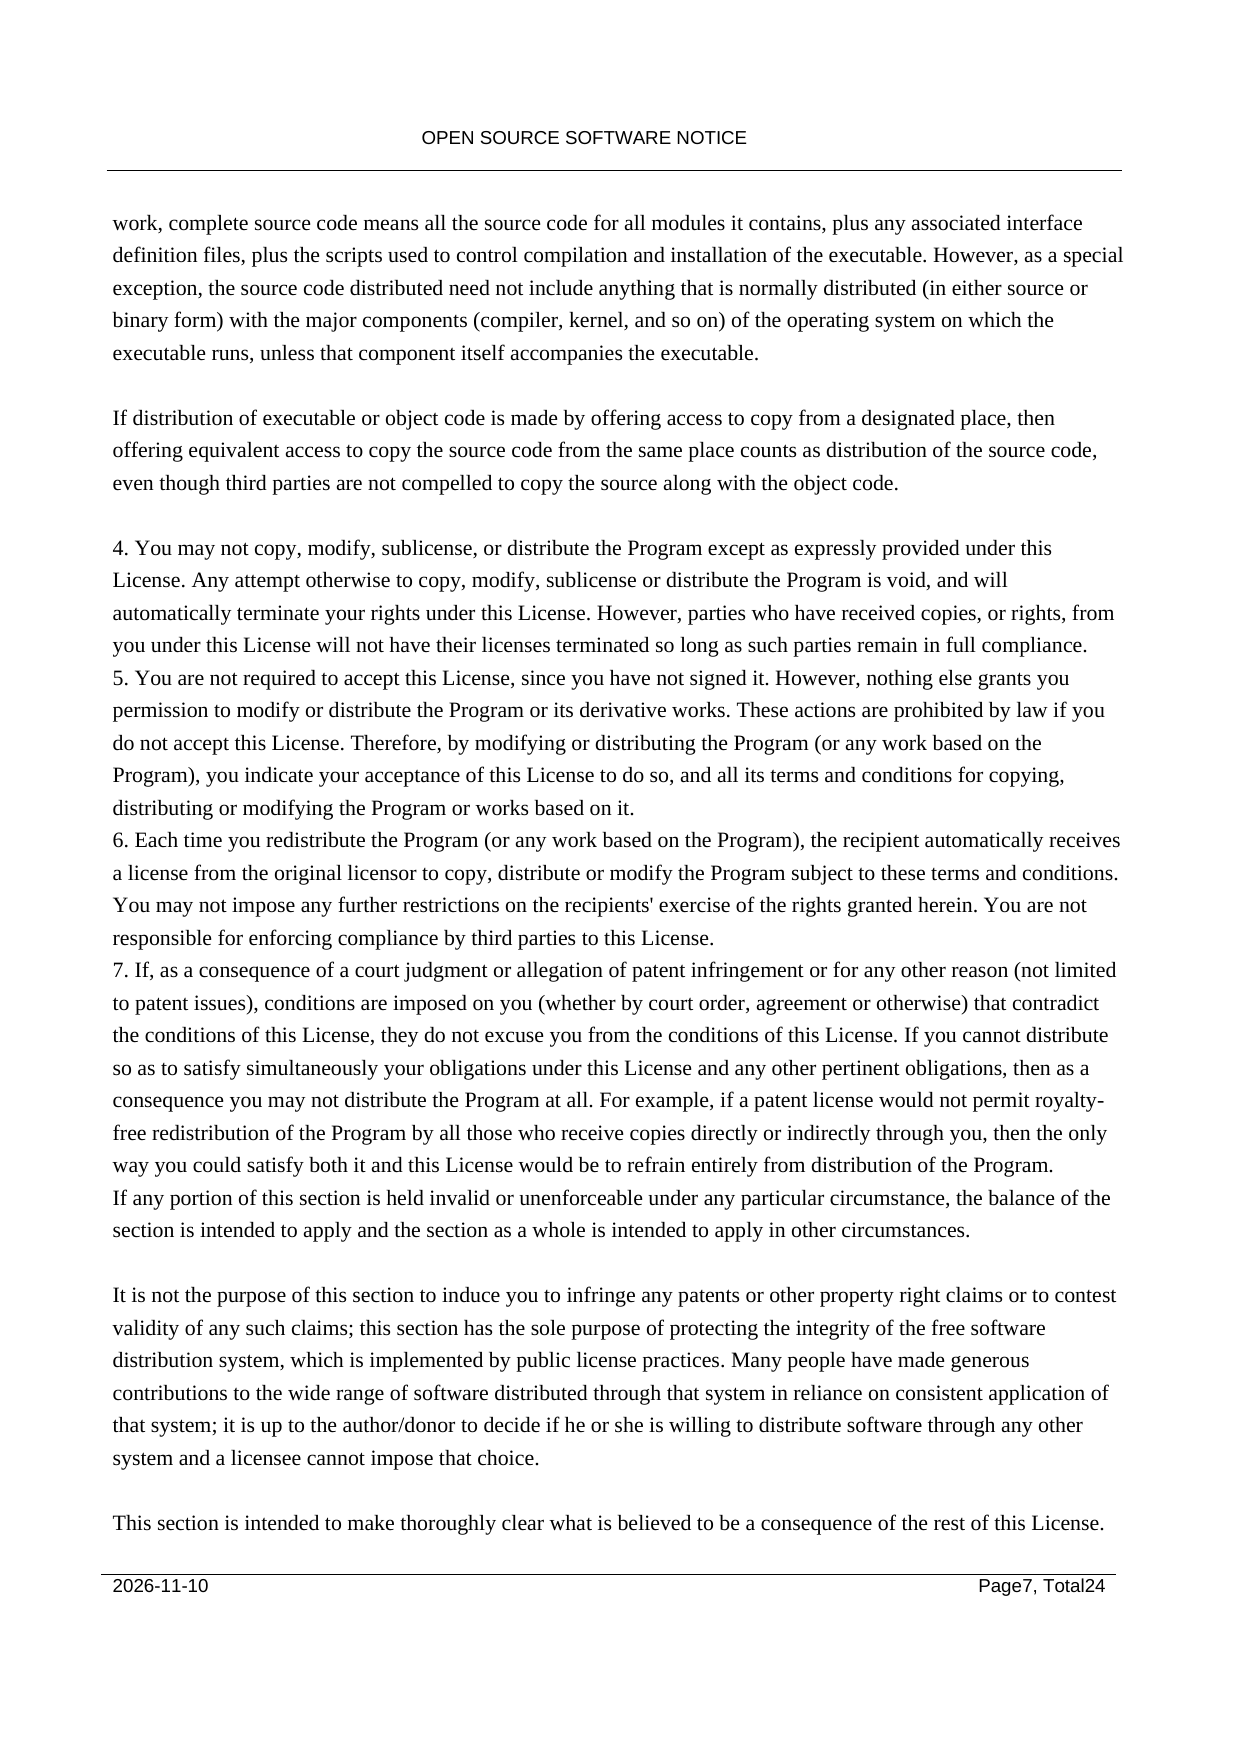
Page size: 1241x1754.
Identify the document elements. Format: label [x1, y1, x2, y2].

text [112, 206, 1128, 1539]
